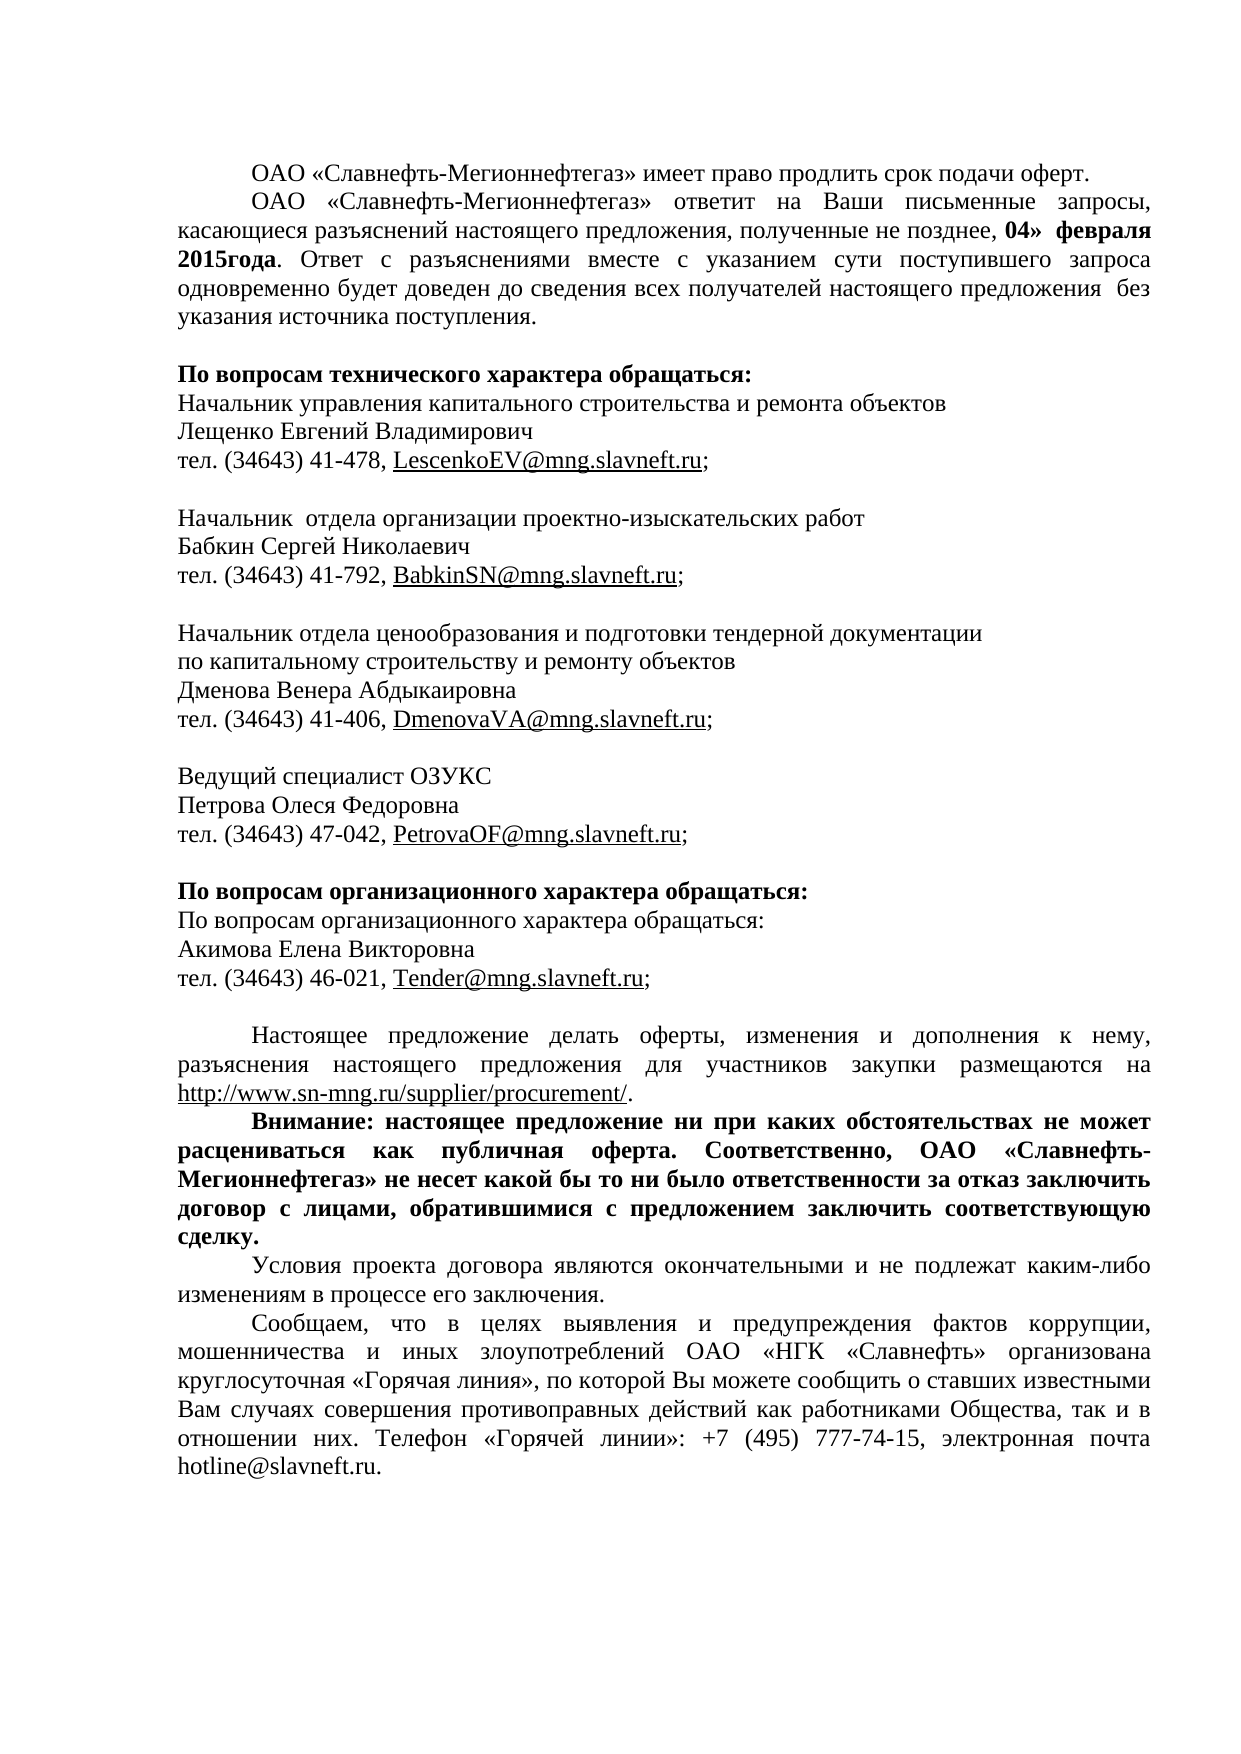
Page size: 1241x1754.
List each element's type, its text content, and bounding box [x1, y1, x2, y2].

text Условия проекта договора являются окончательными и не подлежат каким-либо изменениям в процессе его заключения. [177, 1250, 1152, 1308]
text Ведущий специалист ОЗУКС [177, 761, 1152, 790]
text Сообщаем, что в целях выявления и предупреждения фактов коррупции, мошенничества и иных злоупотреблений ОАО «НГК «Славнефть» организована круглосуточная «Горячая линия», по которой Вы можете сообщить о ставших известными Вам случаях совершения противоправных действий как работниками Общества, так и в отношении них. Телефон «Горячей линии»: +7 (495) 777-74-15, электронная почта hotline@slavneft.ru. [177, 1308, 1152, 1480]
text тел. (34643) 41-406, DmenovaVA@mng.slavneft.ru; [177, 704, 1152, 733]
text По вопросам технического характера обращаться: [177, 359, 1152, 388]
text Начальник отдела ценообразования и подготовки тендерной документации [177, 618, 1152, 646]
text тел. (34643) 47-042, РetrovaOF@mng.slavneft.ru; [177, 819, 1152, 848]
text Начальник отдела организации проектно-изыскательских работ [177, 503, 1152, 531]
text Лещенко Евгений Владимирович [177, 416, 1152, 445]
text Петрова Олеся Федоровна [177, 790, 1152, 819]
text Дменова Венера Абдыкаировна [177, 675, 1152, 704]
text Начальник управления капитального строительства и ремонта объектов [177, 388, 1152, 416]
text ОАО «Славнефть-Мегионнефтегаз» имеет право продлить срок подачи оферт. [177, 158, 1152, 186]
text тел. (34643) 41-792, BabkinSN@mng.slavneft.ru; [177, 560, 1152, 589]
text Настоящее предложение делать оферты, изменения и дополнения к нему, разъяснения настоящего предложения для участников закупки размещаются на http://www.sn-mng.ru/supplier/procurement/. [177, 1020, 1152, 1106]
text тел. (34643) 41-478, LescenkoEV@mng.slavneft.ru; [177, 445, 1152, 474]
text По вопросам организационного характера обращаться: [177, 876, 1152, 905]
text по капитальному строительству и ремонту объектов [177, 646, 1152, 675]
text Бабкин Сергей Николаевич [177, 531, 1152, 560]
text ОАО «Славнефть-Мегионнефтегаз» ответит на Ваши письменные запросы, касающиеся разъяснений настоящего предложения, полученные не позднее, 04» февраля 2015года. Ответ с разъяснениями вместе с указанием сути поступившего запроса одновременно будет доведен до сведения всех получателей настоящего предложения без указания источника поступления. [177, 186, 1152, 330]
text тел. (34643) 46-021, Tender@mng.slavneft.ru; [177, 963, 1152, 991]
text По вопросам организационного характера обращаться: [177, 905, 1152, 934]
text Акимова Елена Викторовна [177, 934, 1152, 963]
text Внимание: настоящее предложение ни при каких обстоятельствах не может расцениваться как публичная оферта. Соответственно, ОАО «Славнефть-Мегионнефтегаз» не несет какой бы то ни было ответственности за отказ заключить договор с лицами, обратившимися с предложением заключить соответствующую сделку. [177, 1106, 1152, 1250]
